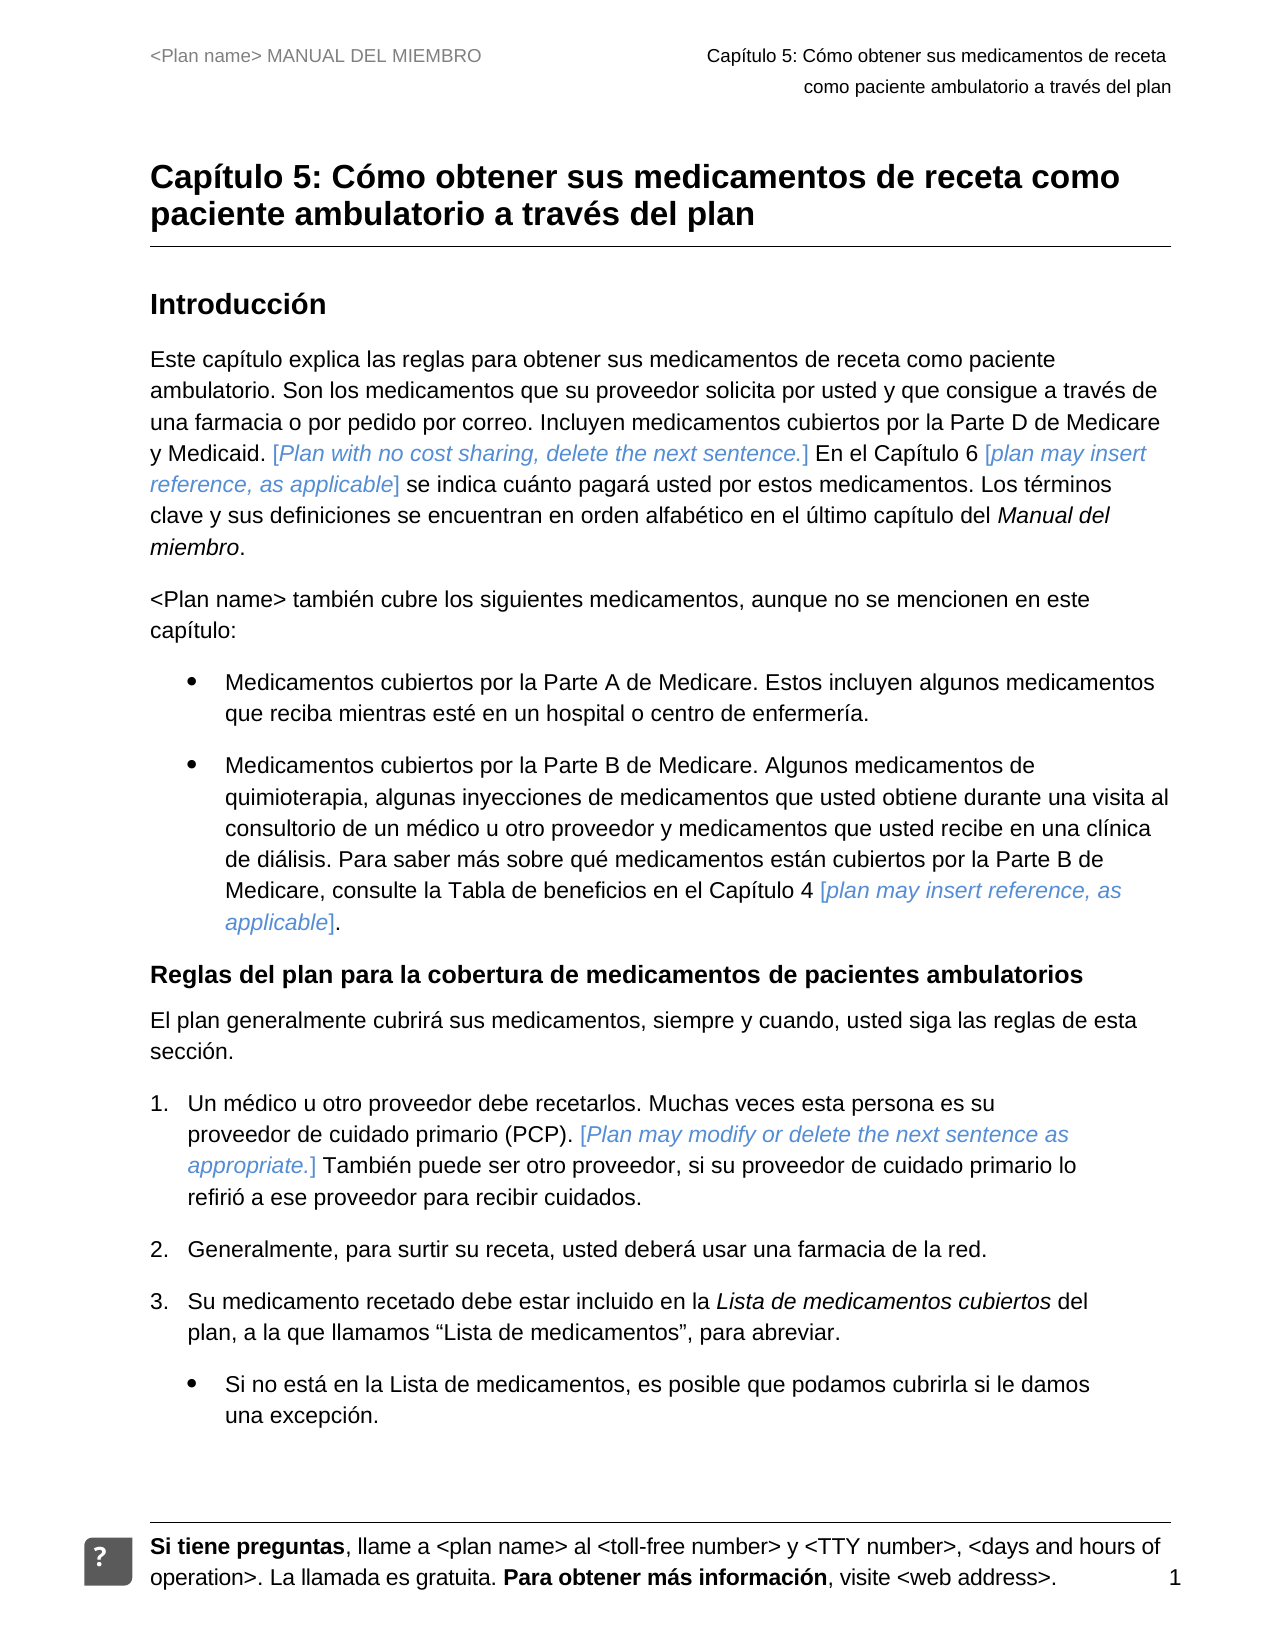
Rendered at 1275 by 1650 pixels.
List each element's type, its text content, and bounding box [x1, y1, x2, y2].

text Reglas del plan para la cobertura de medicamentos de pacientes ambulatorios [150, 957, 1096, 991]
text Introducción [150, 284, 1171, 322]
list Generalmente, para surtir su receta, usted deberá usar una farmacia de la red. [150, 1232, 1096, 1263]
text Este capítulo explica las reglas para obtener sus medicamentos de receta como paciente ambulatorio. Son los medicamentos que su proveedor solicita por usted y que consigue a través de una farmacia o por pedido por correo. Incluyen medicamentos cubiertos por la Parte D de Medicare y Medicaid. [Plan with no cost sharing, delete the next sentence.] En el Capítulo 6 [plan may insert reference, as applicable] se indica cuánto pagará usted por estos medicamentos. Los términos clave y sus definiciones se encuentran en orden alfabético en el último capítulo del Manual del miembro. [150, 343, 1171, 561]
list Su medicamento recetado debe estar incluido en la Lista de medicamentos cubiertos del plan, a la que llamamos “Lista de medicamentos”, para abreviar. [150, 1284, 1096, 1347]
text El plan generalmente cubrirá sus medicamentos, siempre y cuando, usted siga las reglas de esta sección. [150, 1003, 1171, 1066]
list Si no está en la Lista de medicamentos, es posible que podamos cubrirla si le damos una excepción. [187, 1368, 1096, 1430]
text Medicamentos cubiertos por la Parte A de Medicare. Estos incluyen algunos medicamentos que reciba mientras esté en un hospital o centro de enfermería. [187, 666, 1171, 728]
list Un médico u otro proveedor debe recetarlos. Muchas veces esta persona es su proveedor de cuidado primario (PCP). [Plan may modify or delete the next sentence as appropriate.] También puede ser otro proveedor, si su proveedor de cuidado primario lo refirió a ese proveedor para recibir cuidados. [150, 1086, 1096, 1211]
text <Plan name> también cubre los siguientes medicamentos, aunque no se mencionen en este capítulo: [150, 582, 1171, 645]
text Capítulo 5: Cómo obtener sus medicamentos de receta como paciente ambulatorio a través del plan [150, 158, 1171, 246]
text Medicamentos cubiertos por la Parte B de Medicare. Algunos medicamentos de quimioterapia, algunas inyecciones de medicamentos que usted obtiene durante una visita al consultorio de un médico u otro proveedor y medicamentos que usted recibe en una clínica de diálisis. Para saber más sobre qué medicamentos están cubiertos por la Parte B de Medicare, consulte la Tabla de beneficios en el Capítulo 4 [plan may insert reference, as applicable]. [187, 749, 1171, 936]
